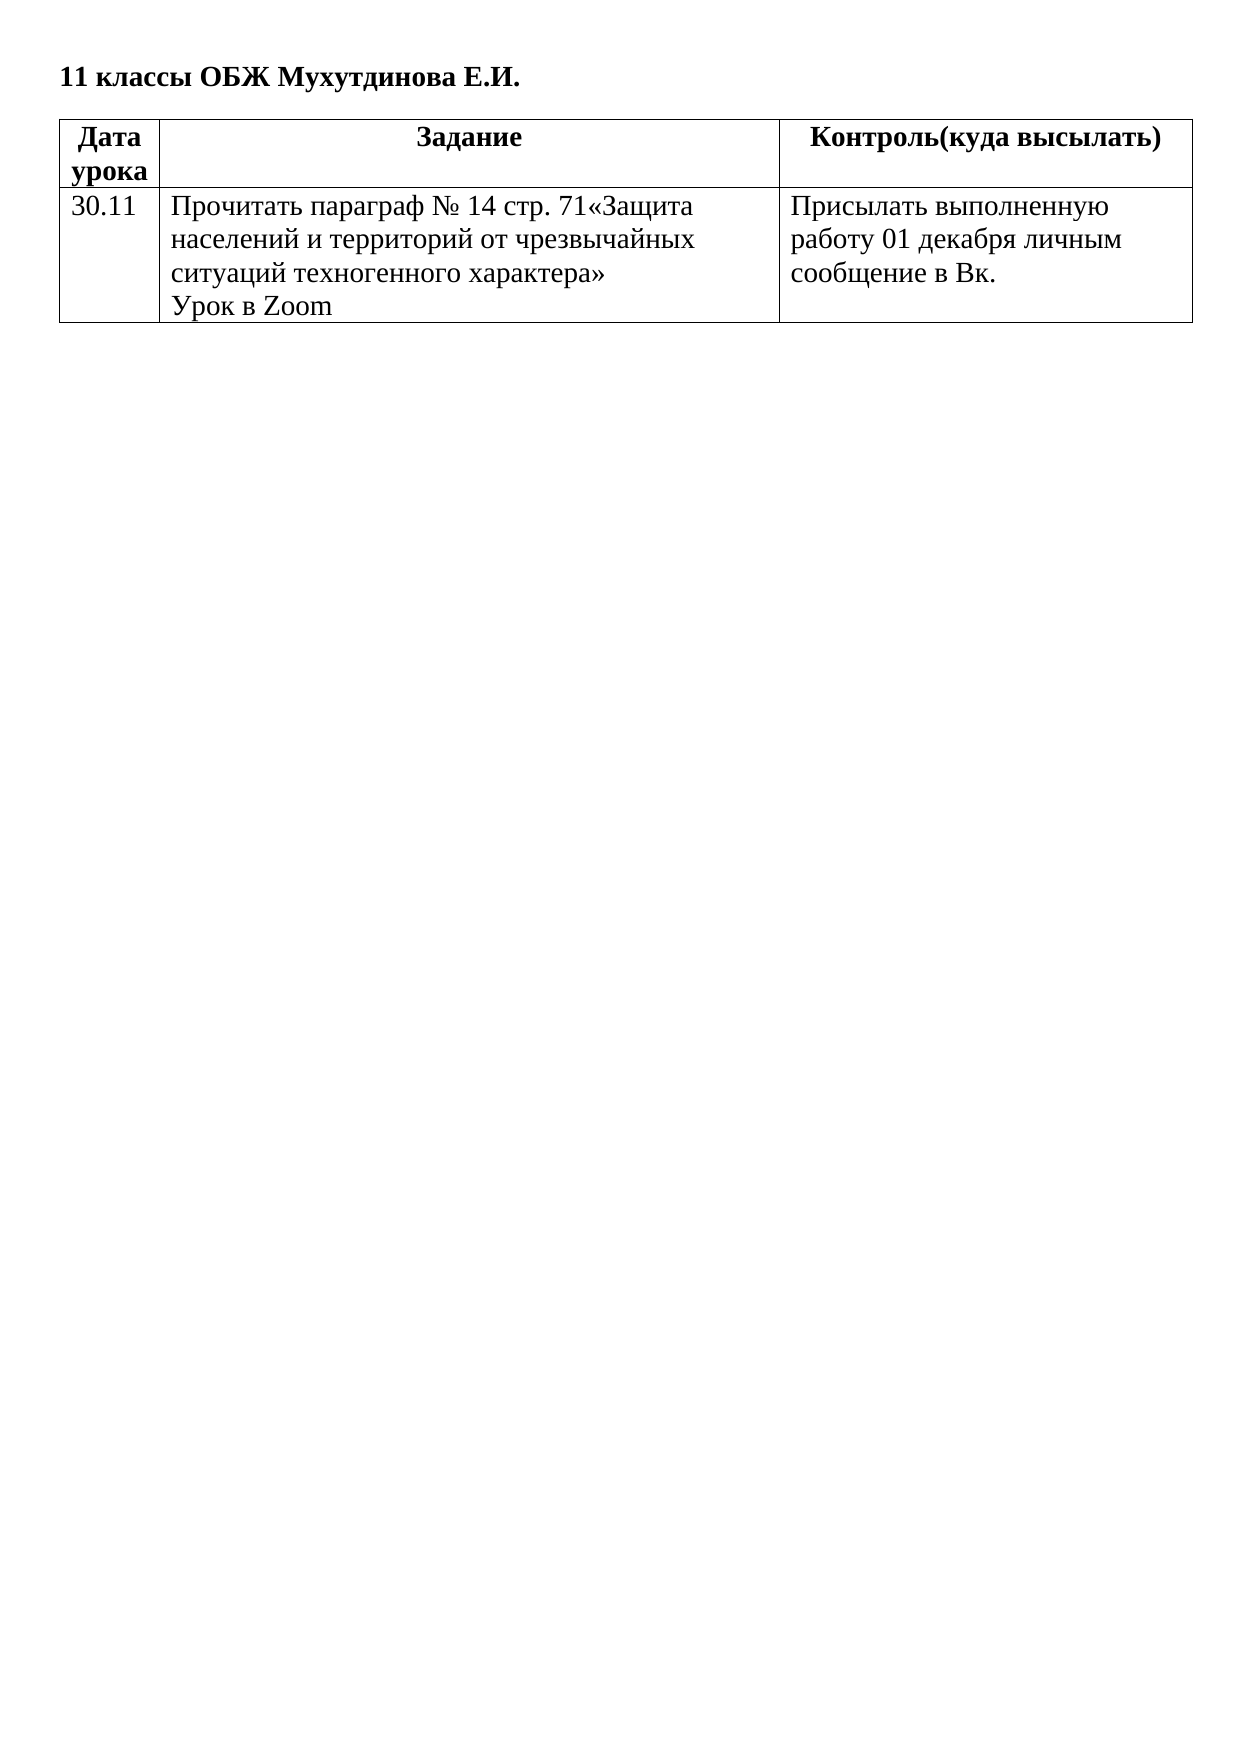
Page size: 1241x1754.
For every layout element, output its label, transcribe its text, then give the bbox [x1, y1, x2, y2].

table_header Задание [160, 120, 779, 187]
table_header Контроль(куда высылать) [780, 120, 1192, 187]
table_cell Присылать выполненную работу 01 декабря личным сообщение в Вк. [780, 188, 1192, 322]
table_header Дата урока [60, 120, 159, 187]
text 11 классы ОБЖ Мухутдинова Е.И. [59, 59, 1181, 93]
table_cell Прочитать параграф № 14 стр. 71«Защита населений и территорий от чрезвычайных ситуаций техногенного характера» Урок в Zoom [160, 188, 779, 322]
table_cell 30.11 [60, 188, 159, 322]
